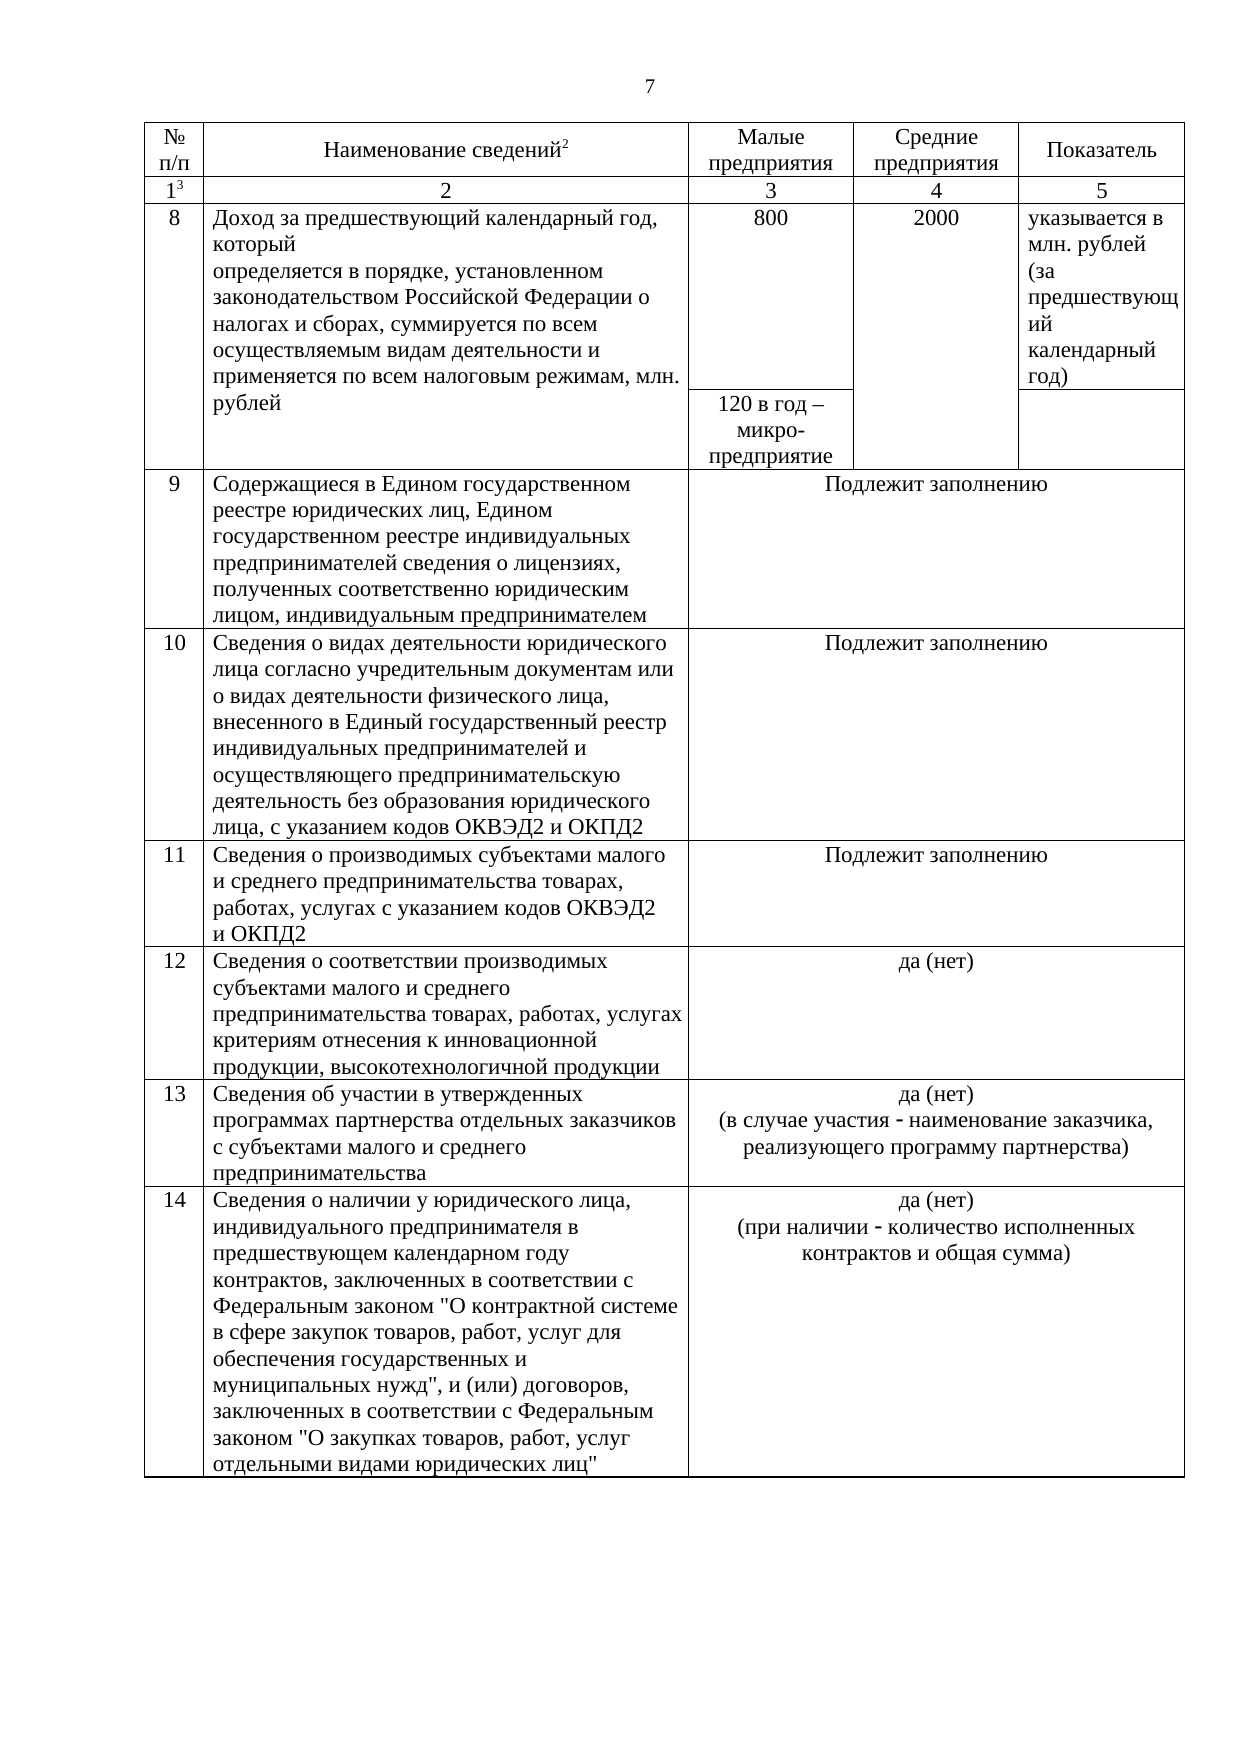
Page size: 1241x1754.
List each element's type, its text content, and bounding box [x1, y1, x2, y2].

table_cell да (нет) (в случае участия наименование заказчика, реализующего программу партнерства) [689, 1080, 1184, 1186]
table_cell 2000 [854, 204, 1018, 469]
table_cell Сведения о соответствии производимых субъектами малого и среднего предпринимательства товарах, работах, услугах критериям отнесения к инновационной продукции, высокотехнологичной продукции [204, 947, 688, 1079]
table_cell да (нет) [689, 947, 1184, 1079]
table_cell Сведения об участии в утвержденных программах партнерства отдельных заказчиков с субъектами малого и среднего предпринимательства [204, 1080, 688, 1186]
table_cell да (нет) (при наличии количество исполненных контрактов и общая сумма) [689, 1187, 1184, 1476]
table_cell Содержащиеся в Едином государственном реестре юридических лиц, Едином государственном реестре индивидуальных предпринимателей сведения о лицензиях, полученных соответственно юридическим лицом, индивидуальным предпринимателем [204, 470, 688, 628]
table_cell 3 [689, 177, 853, 203]
table_cell 13 [145, 1080, 203, 1186]
table_cell 12 [145, 947, 203, 1079]
table_cell Сведения о видах деятельности юридического лица согласно учредительным документам или о видах деятельности физического лица, внесенного в Единый государственный реестр индивидуальных предпринимателей и осуществляющего предпринимательскую деятельность без образования юридического лица, с указанием кодов ОКВЭД2 и ОКПД2 [204, 629, 688, 840]
table_cell 800 [689, 204, 853, 389]
table_header № п/п [145, 123, 203, 176]
table_cell Подлежит заполнению [689, 841, 1184, 946]
table_cell Подлежит заполнению [689, 629, 1184, 840]
table_header Наименование сведений2 [204, 123, 688, 176]
table_cell Сведения о производимых субъектами малого и среднего предпринимательства товарах, работах, услугах с указанием кодов ОКВЭД2 и ОКПД2 [204, 841, 688, 946]
table_cell Доход за предшествующий календарный год, который определяется в порядке, установленном законодательством Российской Федерации о налогах и сборах, суммируется по всем осуществляемым видам деятельности и применяется по всем налоговым режимам, млн. рублей [204, 204, 688, 469]
table_cell 2 [204, 177, 688, 203]
table_cell Сведения о наличии у юридического лица, индивидуального предпринимателя в предшествующем календарном году контрактов, заключенных в соответствии с Федеральным законом "О контрактной системе в сфере закупок товаров, работ, услуг для обеспечения государственных и муниципальных нужд", и (или) договоров, заключенных в соответствии с Федеральным законом "О закупках товаров, работ, услуг отдельными видами юридических лиц" [204, 1187, 688, 1476]
table_header Показатель [1019, 123, 1184, 176]
table_header Малые предприятия [689, 123, 853, 176]
table_cell 14 [145, 1187, 203, 1476]
table_cell Подлежит заполнению [689, 470, 1184, 628]
table_cell 4 [854, 177, 1018, 203]
table_cell 120 в год – микропредприятие [689, 390, 853, 469]
table_cell 8 [145, 204, 203, 469]
table_cell 10 [145, 629, 203, 840]
table_cell указывается в млн. рублей (за предшествующий календарный год) [1019, 204, 1184, 389]
table_header Средние предприятия [854, 123, 1018, 176]
table_cell 13 [145, 177, 203, 203]
table_cell 11 [145, 841, 203, 946]
table_cell 9 [145, 470, 203, 628]
table_cell 5 [1019, 177, 1184, 203]
table_cell [1019, 390, 1184, 469]
